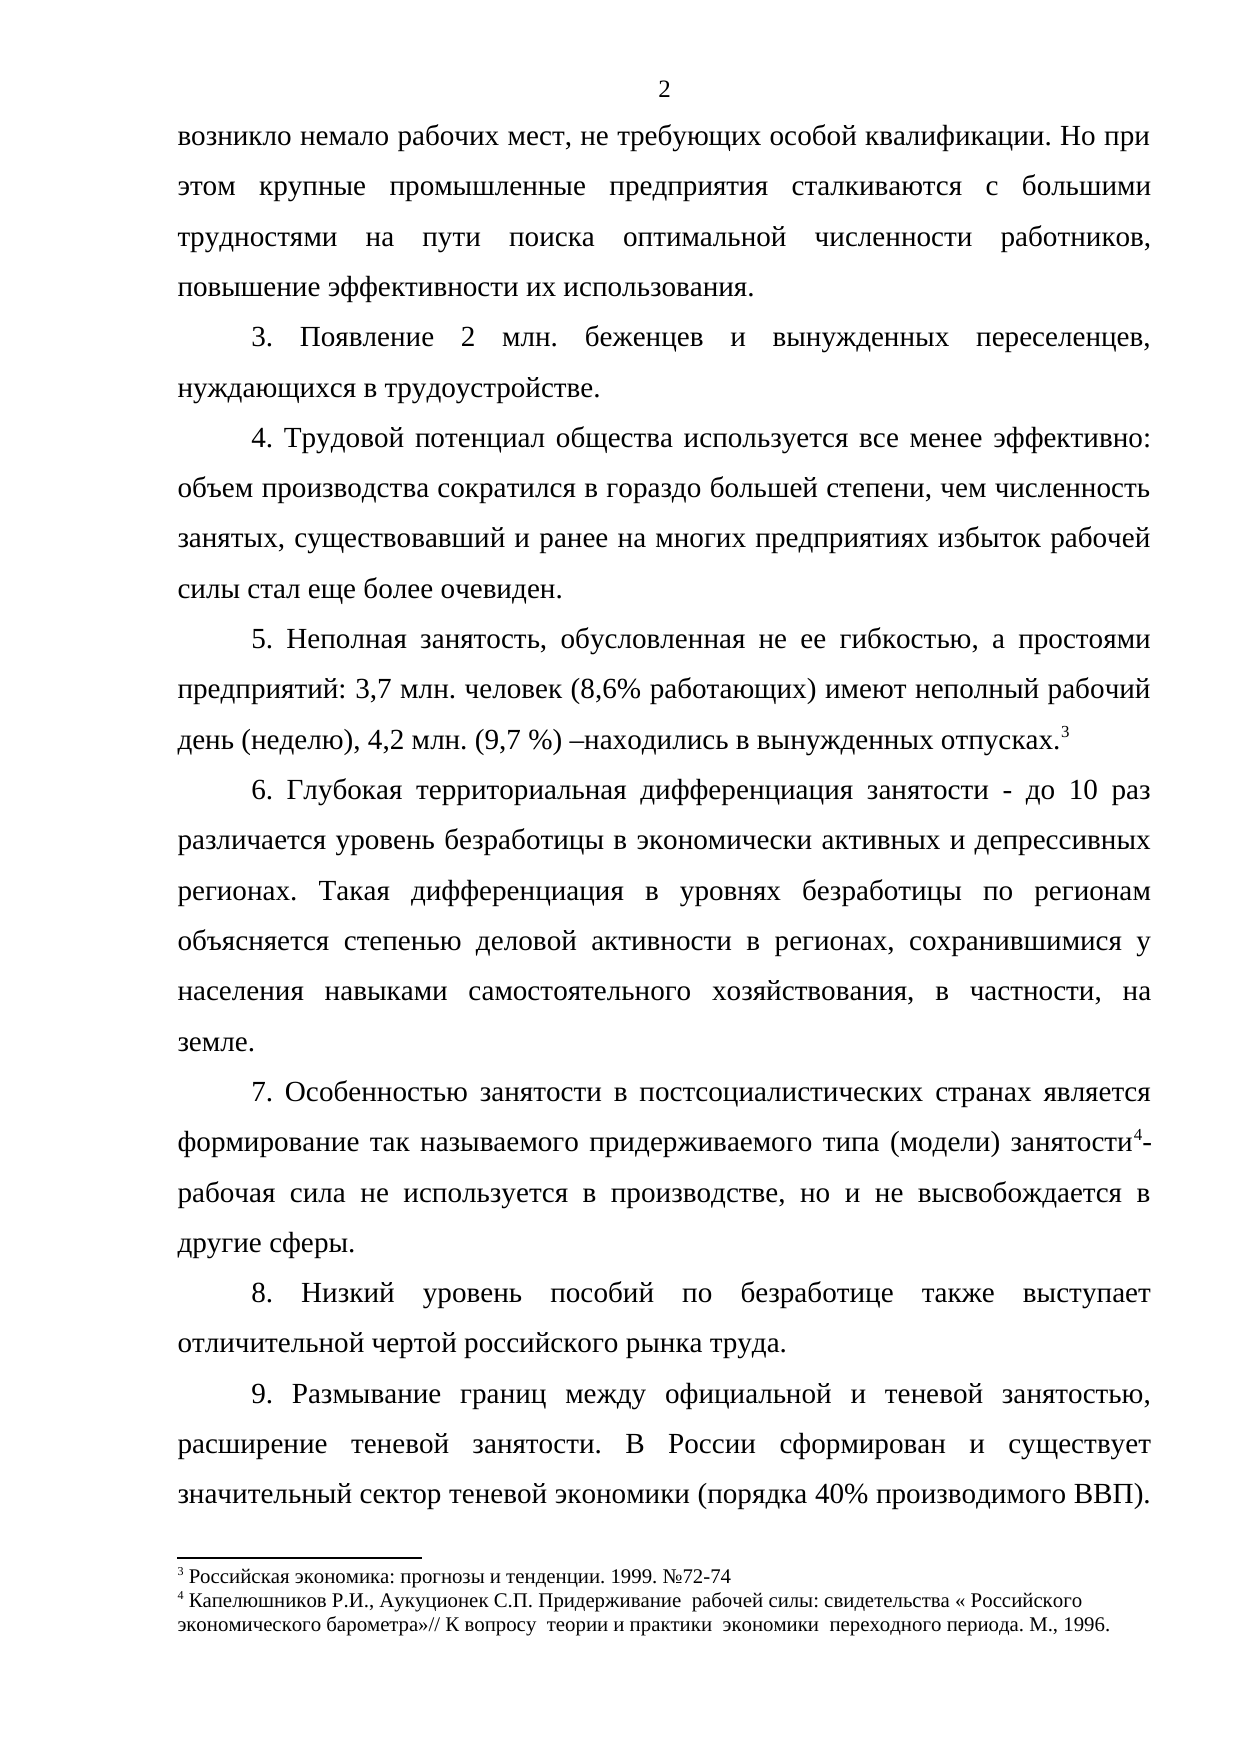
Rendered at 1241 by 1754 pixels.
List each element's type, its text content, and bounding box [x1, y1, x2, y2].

text 8. Низкий уровень пособий по безработице также выступает отличительной чертой российского рынка труда. [177, 1275, 1152, 1359]
text 7. Особенностью занятости в постсоциалистических странах является формирование так называемого придерживаемого типа (модели) занятости- рабочая сила не используется в производстве, но и не высвобождается в другие сферы. [177, 1074, 1152, 1258]
text 6. Глубокая территориальная дифференциация занятости - до 10 раз различается уровень безработицы в экономически активных и депрессивных регионах. Такая дифференциация в уровнях безработицы по регионам объясняется степенью деловой активности в регионах, сохранившимися у населения навыками самостоятельного хозяйствования, в частности, на земле. [177, 772, 1152, 1057]
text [177, 1376, 1152, 1510]
text 5. Неполная занятость, обусловленная не ее гибкостью, а простоями предприятий: 3,7 млн. человек (8,6% работающих) имеют неполный рабочий день (неделю), 4,2 млн. (9,7 %) –находились в вынужденных отпусках. [177, 621, 1152, 755]
text 4. Трудовой потенциал общества используется все менее эффективно: объем производства сократился в гораздо большей степени, чем численность занятых, существовавший и ранее на многих предприятиях избыток рабочей силы стал еще более очевиден. [177, 420, 1152, 604]
text 3. Появление 2 млн. беженцев и вынужденных переселенцев, нуждающихся в трудоустройстве. [177, 319, 1152, 403]
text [177, 118, 1152, 303]
